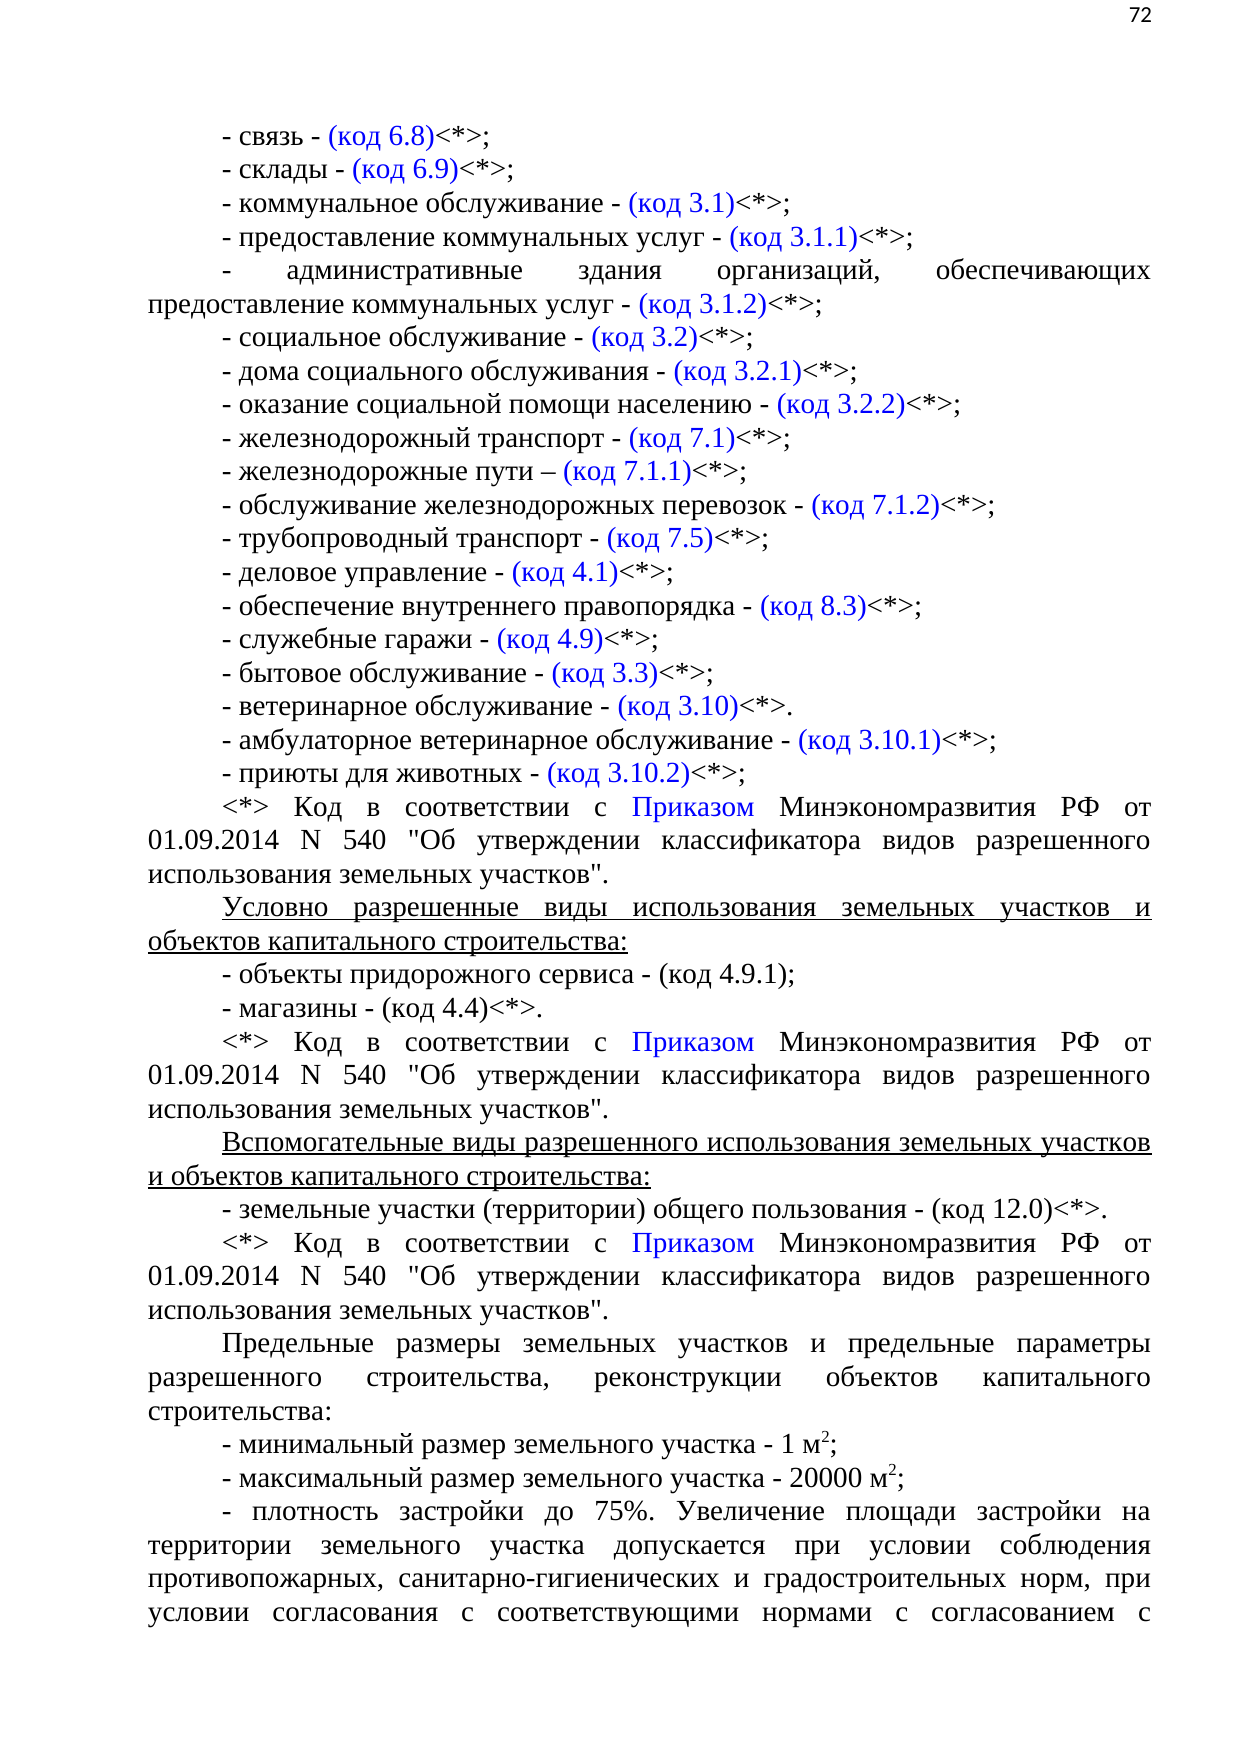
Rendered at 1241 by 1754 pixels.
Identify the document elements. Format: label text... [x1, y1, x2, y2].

text Вспомогательные виды разрешенного использования земельных участков и объектов капитального строительства: [148, 1124, 1152, 1191]
text <*> Код в соответствии с Приказом Минэкономразвития РФ от 01.09.2014 N 540 "Об утверждении классификатора видов разрешенного использования земельных участков". [148, 1225, 1152, 1326]
text <*> Код в соответствии с Приказом Минэкономразвития РФ от 01.09.2014 N 540 "Об утверждении классификатора видов разрешенного использования земельных участков". [148, 1024, 1152, 1124]
text - железнодорожный транспорт - (код 7.1)<*>; [148, 420, 1152, 453]
text - склады - (код 6.9)<*>; [148, 152, 1152, 185]
text <*> Код в соответствии с Приказом Минэкономразвития РФ от 01.09.2014 N 540 "Об утверждении классификатора видов разрешенного использования земельных участков". [148, 789, 1152, 889]
text Предельные размеры земельных участков и предельные параметры разрешенного строительства, реконструкции объектов капитального строительства: [148, 1326, 1152, 1426]
text - трубопроводный транспорт - (код 7.5)<*>; [148, 521, 1152, 554]
text - земельные участки (территории) общего пользования - (код 12.0)<*>. [148, 1191, 1152, 1225]
text - обслуживание железнодорожных перевозок - (код 7.1.2)<*>; [148, 487, 1152, 521]
text - объекты придорожного сервиса - (код 4.9.1); [148, 957, 1152, 990]
text - социальное обслуживание - (код 3.2)<*>; [148, 319, 1152, 353]
text - служебные гаражи - (код 4.9)<*>; [148, 621, 1152, 655]
text - железнодорожные пути – (код 7.1.1)<*>; [148, 453, 1152, 487]
text - приюты для животных - (код 3.10.2)<*>; [148, 755, 1152, 789]
text - амбулаторное ветеринарное обслуживание - (код 3.10.1)<*>; [148, 722, 1152, 755]
text - максимальный размер земельного участка - 20000 м2; [148, 1460, 1152, 1493]
text - предоставление коммунальных услуг - (код 3.1.1)<*>; [148, 219, 1152, 252]
text - магазины - (код 4.4)<*>. [148, 990, 1152, 1024]
text - коммунальное обслуживание - (код 3.1)<*>; [148, 185, 1152, 219]
text - оказание социальной помощи населению - (код 3.2.2)<*>; [148, 386, 1152, 420]
text - бытовое обслуживание - (код 3.3)<*>; [148, 655, 1152, 688]
text - обеспечение внутреннего правопорядка - (код 8.3)<*>; [148, 588, 1152, 621]
text - дома социального обслуживания - (код 3.2.1)<*>; [148, 353, 1152, 386]
text - административные здания организаций, обеспечивающих предоставление коммунальных услуг - (код 3.1.2)<*>; [148, 252, 1152, 319]
text Условно разрешенные виды использования земельных участков и объектов капитального строительства: [148, 889, 1152, 957]
text - ветеринарное обслуживание - (код 3.10)<*>. [148, 688, 1152, 722]
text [148, 1493, 1152, 1627]
text - деловое управление - (код 4.1)<*>; [148, 554, 1152, 588]
text - связь - (код 6.8)<*>; [148, 118, 1152, 152]
text - минимальный размер земельного участка - 1 м2; [148, 1426, 1152, 1460]
